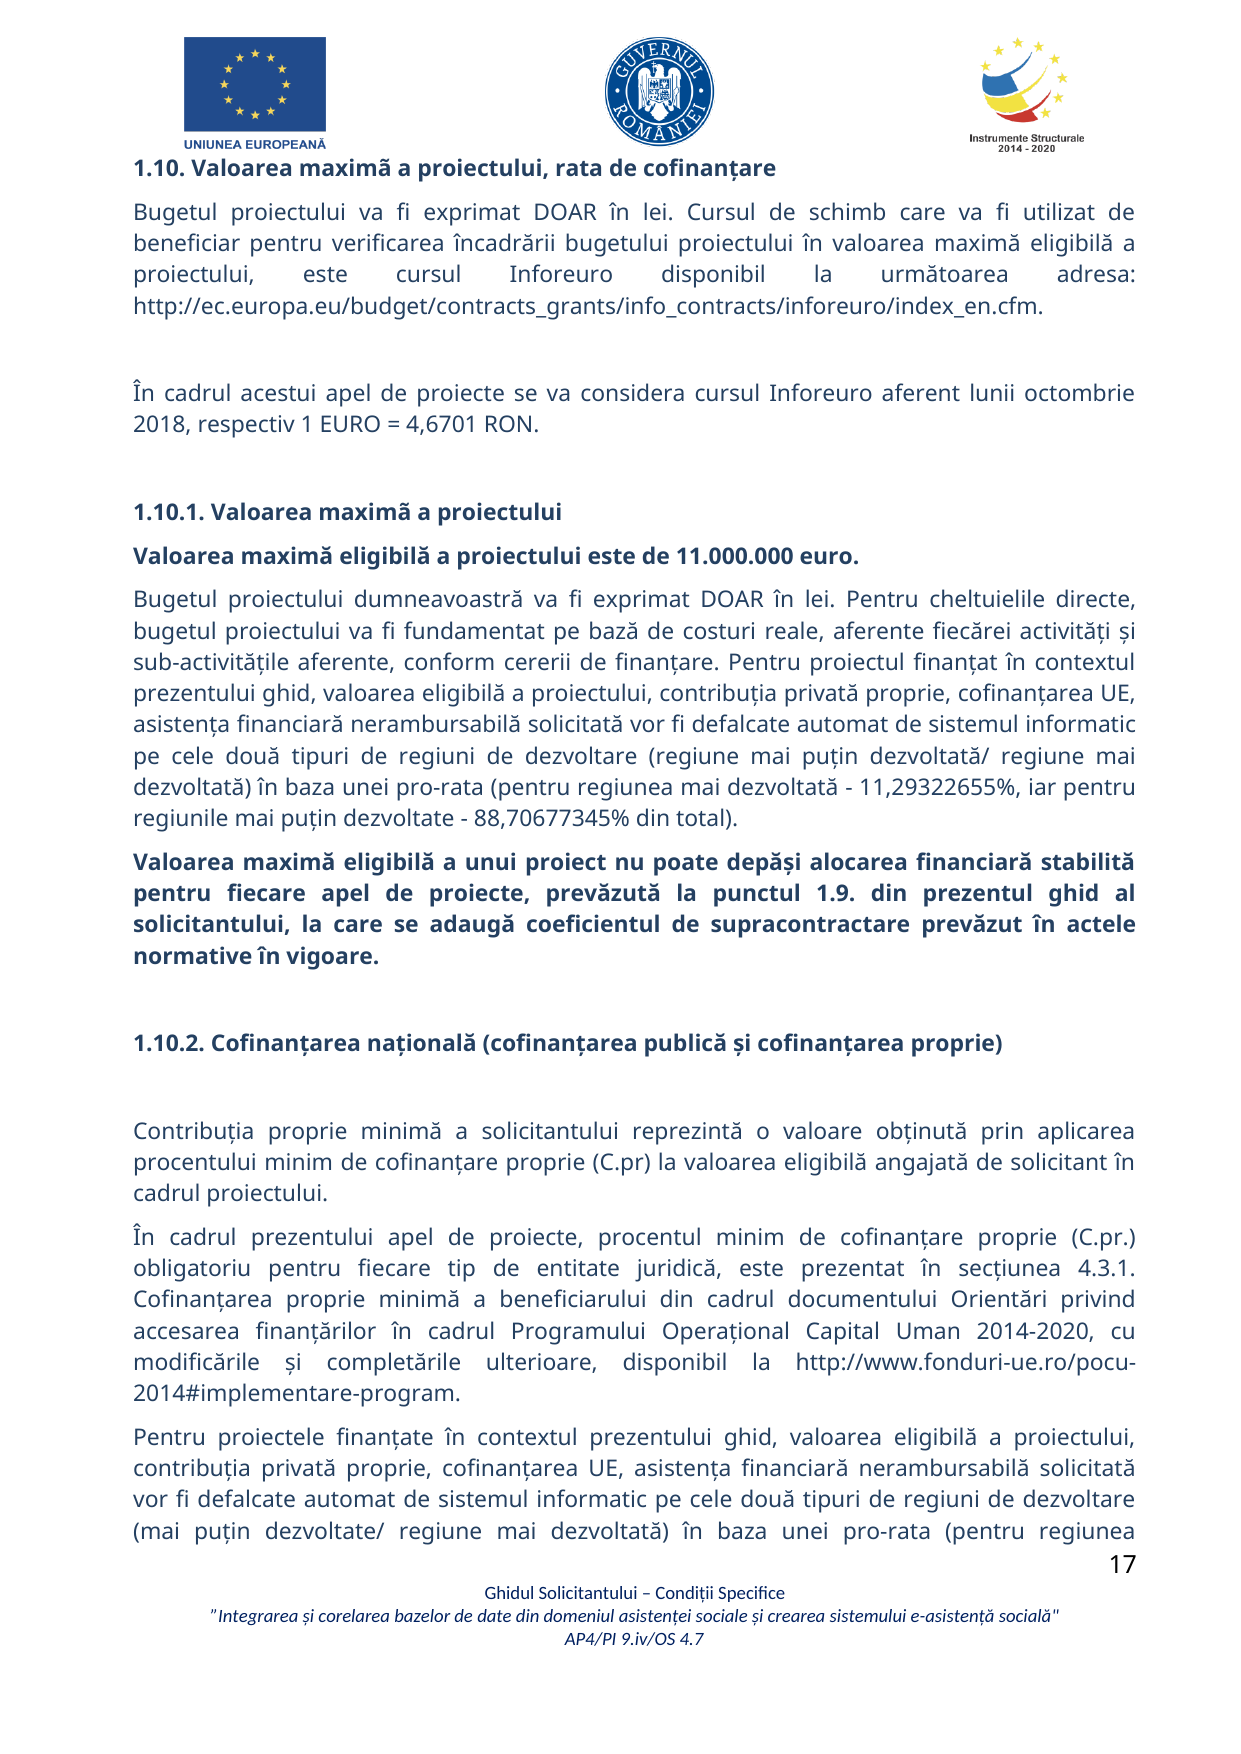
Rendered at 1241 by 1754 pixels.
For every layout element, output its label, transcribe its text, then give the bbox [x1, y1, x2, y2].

subtitle 1.10.1. Valoarea maximã a proiectului [133, 496, 1137, 527]
text Bugetul proiectului va fi exprimat DOAR în lei. Cursul de schimb care va fi utilizat de beneficiar pentru verificarea încadrării bugetului proiectului în valoarea maximă eligibilă a proiectului, este cursul Inforeuro disponibil la următoarea adresa: http://ec.europa.eu/budget/contracts_grants/info_contracts/inforeuro/index_en.cfm. [133, 196, 1137, 321]
picture [603, 35, 715, 48]
picture [184, 37, 326, 48]
text Contribuția proprie minimă a solicitantului reprezintă o valoare obținută prin aplicarea procentului minim de cofinanțare proprie (C.pr) la valoarea eligibilă angajată de solicitant în cadrul proiectului. [133, 1114, 1137, 1208]
subtitle 1.10.2. Cofinanțarea națională (cofinanțarea publică și cofinanțarea proprie) [133, 1027, 1137, 1058]
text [133, 1421, 1137, 1546]
text Valoarea maximă eligibilă a proiectului este de 11.000.000 euro. [133, 539, 1137, 571]
subtitle 1.10. Valoarea maximã a proiectului, rata de cofinanțare [133, 48, 1137, 183]
text Bugetul proiectului dumneavoastră va fi exprimat DOAR în lei. Pentru cheltuielile directe, bugetul proiectului va fi fundamentat pe bază de costuri reale, aferente fiecărei activități și sub-activitățile aferente, conform cererii de finanțare. Pentru proiectul finanțat în contextul prezentului ghid, valoarea eligibilă a proiectului, contribuția privată proprie, cofinanțarea UE, asistența financiară nerambursabilă solicitată vor fi defalcate automat de sistemul informatic pe cele două tipuri de regiuni de dezvoltare (regiune mai puțin dezvoltată/ regiune mai dezvoltată) în baza unei pro-rata (pentru regiunea mai dezvoltată - 11,29322655%, iar pentru regiunile mai puțin dezvoltate - 88,70677345% din total). [133, 583, 1137, 833]
text În cadrul prezentului apel de proiecte, procentul minim de cofinanțare proprie (C.pr.) obligatoriu pentru fiecare tip de entitate juridică, este prezentat în secțiunea 4.3.1. Cofinanțarea proprie minimă a beneficiarului din cadrul documentului Orientări privind accesarea finanțărilor în cadrul Programului Operațional Capital Uman 2014-2020, cu modificările și completările ulterioare, disponibil la http://www.fonduri-ue.ro/pocu-2014#implementare-program. [133, 1221, 1137, 1408]
text În cadrul acestui apel de proiecte se va considera cursul Inforeuro aferent lunii octombrie 2018, respectiv 1 EURO = 4,6701 RON. [133, 377, 1137, 439]
picture [970, 37, 1084, 48]
text Valoarea maximă eligibilă a unui proiect nu poate depăși alocarea financiară stabilită pentru fiecare apel de proiecte, prevăzută la punctul 1.9. din prezentul ghid al solicitantului, la care se adaugă coeficientul de supracontractare prevăzut în actele normative în vigoare. [133, 846, 1137, 971]
